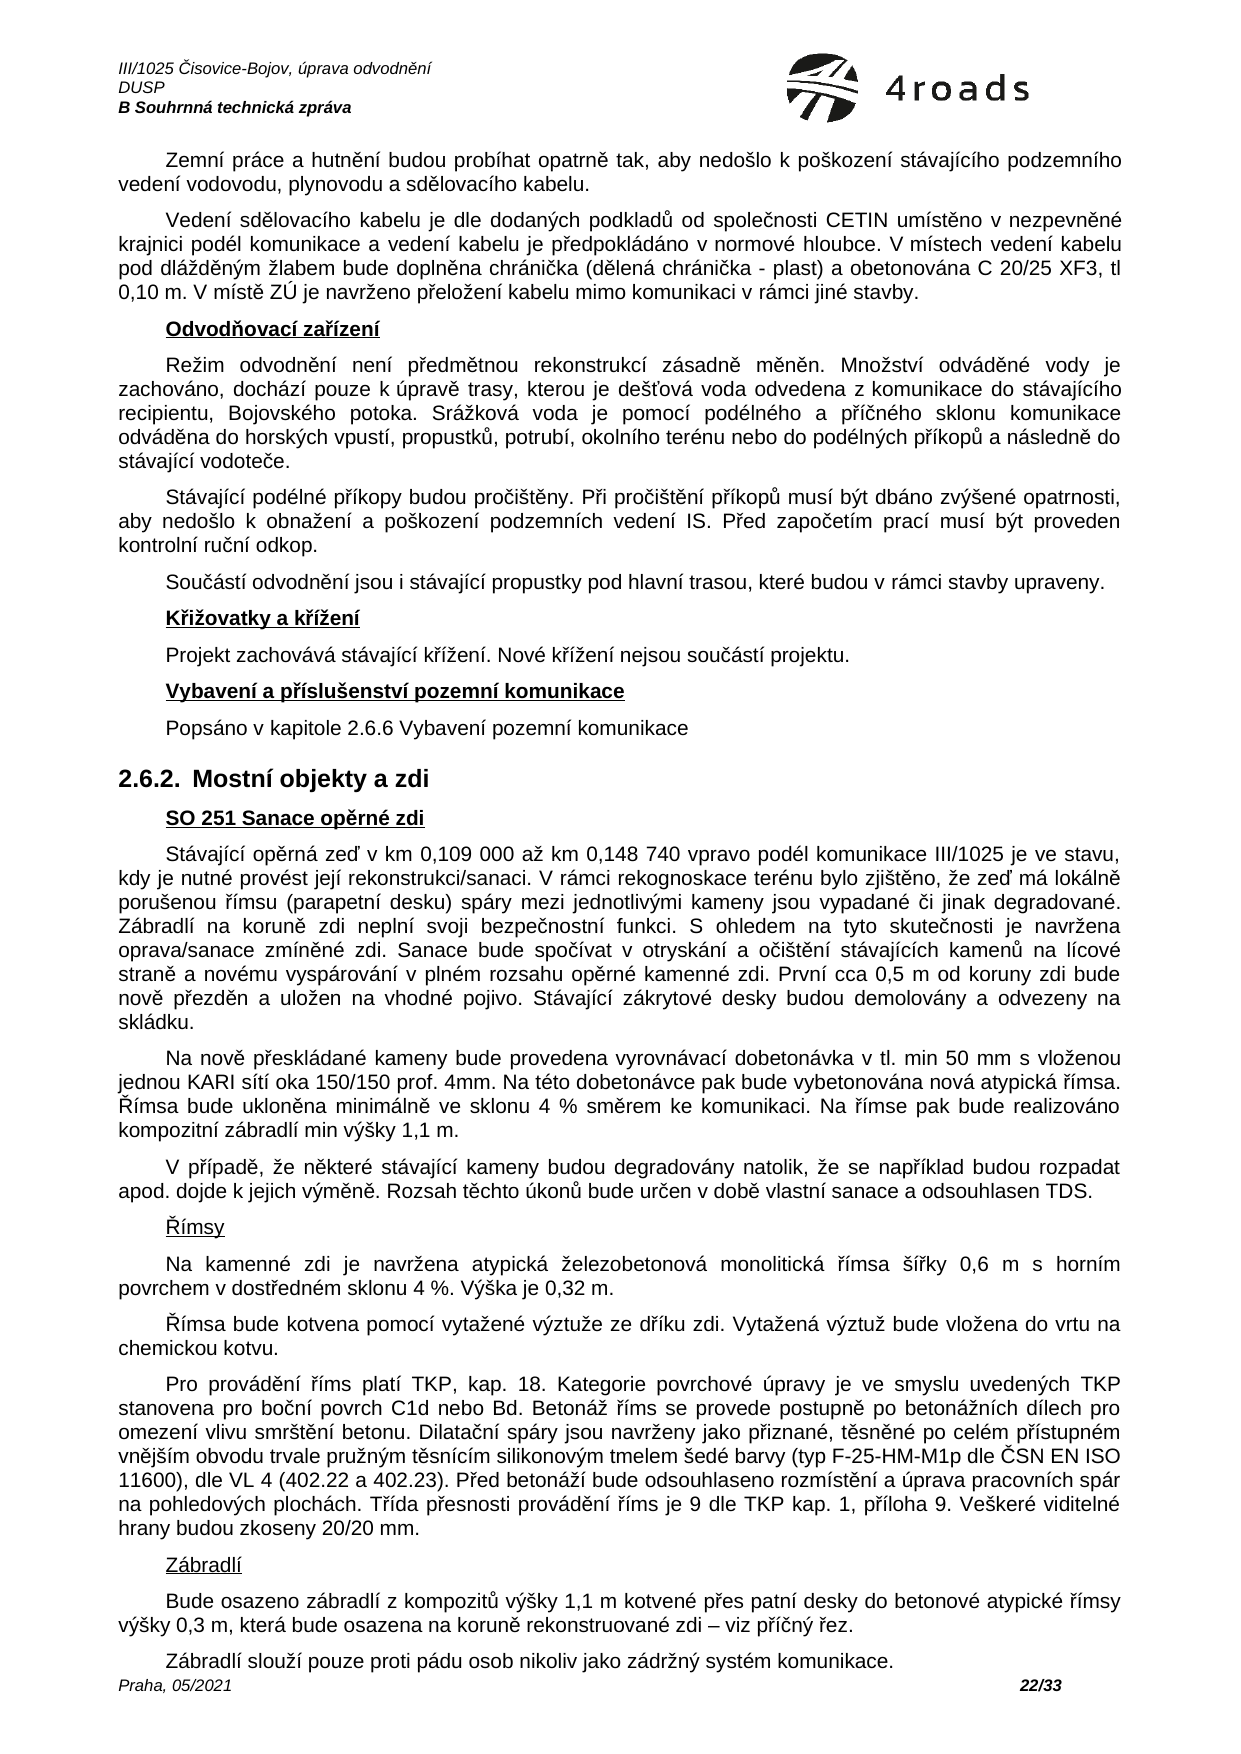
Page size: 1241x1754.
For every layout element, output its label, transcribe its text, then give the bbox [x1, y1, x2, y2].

text Křižovatky a křížení [118, 606, 1122, 630]
text Zábradlí [118, 1552, 1122, 1576]
text SO 251 Sanace opěrné zdi [118, 806, 1122, 829]
text Zábradlí slouží pouze proti pádu osob nikoliv jako zádržný systém komunikace. [118, 1649, 1122, 1673]
text Zemní práce a hutnění budou probíhat opatrně tak, aby nedošlo k poškození stávajícího podzemního vedení vodovodu, plynovodu a sdělovacího kabelu. [118, 148, 1122, 196]
text Římsy [118, 1215, 1122, 1239]
picture [776, 43, 1043, 136]
text Popsáno v kapitole 2.6.6 Vybavení pozemní komunikace [118, 715, 1122, 739]
text Pro provádění říms platí TKP, kap. 18. Kategorie povrchové úpravy je ve smyslu uvedených TKP stanovena pro boční povrch C1d nebo Bd. Betonáž říms se provede postupně po betonážních dílech pro omezení vlivu smrštění betonu. Dilatační spáry jsou navrženy jako přiznané, těsněné po celém přístupném vnějším obvodu trvale pružným těsnícím silikonovým tmelem šedé barvy (typ F-25-HM-M1p dle ČSN EN ISO 11600), dle VL 4 (402.22 a 402.23). Před betonáží bude odsouhlaseno rozmístění a úprava pracovních spár na pohledových plochách. Třída přesnosti provádění říms je 9 dle TKP kap. 1, příloha 9. Veškeré viditelné hrany budou zkoseny 20/20 mm. [118, 1372, 1122, 1540]
text Režim odvodnění není předmětnou rekonstrukcí zásadně měněn. Množství odváděné vody je zachováno, dochází pouze k úpravě trasy, kterou je dešťová voda odvedena z komunikace do stávajícího recipientu, Bojovského potoka. Srážková voda je pomocí podélného a příčného sklonu komunikace odváděna do horských vpustí, propustků, potrubí, okolního terénu nebo do podélných příkopů a následně do stávající vodoteče. [118, 353, 1122, 473]
text Římsa bude kotvena pomocí vytažené výztuže ze dříku zdi. Vytažená výztuž bude vložena do vrtu na chemickou kotvu. [118, 1312, 1122, 1360]
text Stávající podélné příkopy budou pročištěny. Při pročištění příkopů musí být dbáno zvýšené opatrnosti, aby nedošlo k obnažení a poškození podzemních vedení IS. Před započetím prací musí být proveden kontrolní ruční odkop. [118, 485, 1122, 557]
text Projekt zachovává stávající křížení. Nové křížení nejsou součástí projektu. [118, 642, 1122, 666]
text V případě, že některé stávající kameny budou degradovány natolik, že se například budou rozpadat apod. dojde k jejich výměně. Rozsah těchto úkonů bude určen v době vlastní sanace a odsouhlasen TDS. [118, 1154, 1122, 1202]
text Odvodňovací zařízení [118, 316, 1122, 340]
text Vedení sdělovacího kabelu je dle dodaných podkladů od společnosti CETIN umístěno v nezpevněné krajnici podél komunikace a vedení kabelu je předpokládáno v normové hloubce. V místech vedení kabelu pod dlážděným žlabem bude doplněna chránička (dělená chránička - plast) a obetonována C 20/25 XF3, tl 0,10 m. V místě ZÚ je navrženo přeložení kabelu mimo komunikaci v rámci jiné stavby. [118, 208, 1122, 304]
subtitle Mostní objekty a zdi [118, 764, 1122, 793]
text Na kamenné zdi je navržena atypická železobetonová monolitická římsa šířky 0,6 m s horním povrchem v dostředném sklonu 4 %. Výška je 0,32 m. [118, 1251, 1122, 1299]
text Bude osazeno zábradlí z kompozitů výšky 1,1 m kotvené přes patní desky do betonové atypické římsy výšky 0,3 m, která bude osazena na koruně rekonstruované zdi – viz příčný řez. [118, 1589, 1122, 1637]
text Stávající opěrná zeď v km 0,109 000 až km 0,148 740 vpravo podél komunikace III/1025 je ve stavu, kdy je nutné provést její rekonstrukci/sanaci. V rámci rekognoskace terénu bylo zjištěno, že zeď má lokálně porušenou římsu (parapetní desku) spáry mezi jednotlivými kameny jsou vypadané či jinak degradované. Zábradlí na koruně zdi neplní svoji bezpečnostní funkci. S ohledem na tyto skutečnosti je navržena oprava/sanace zmíněné zdi. Sanace bude spočívat v otryskání a očištění stávajících kamenů na lícové straně a novému vyspárování v plném rozsahu opěrné kamenné zdi. První cca 0,5 m od koruny zdi bude nově přezděn a uložen na vhodné pojivo. Stávající zákrytové desky budou demolovány a odvezeny na skládku. [118, 842, 1122, 1034]
text Vybavení a příslušenství pozemní komunikace [118, 679, 1122, 703]
text Na nově přeskládané kameny bude provedena vyrovnávací dobetonávka v tl. min 50 mm s vloženou jednou KARI sítí oka 150/150 prof. 4mm. Na této dobetonávce pak bude vybetonována nová atypická římsa. Římsa bude ukloněna minimálně ve sklonu 4 % směrem ke komunikaci. Na římse pak bude realizováno kompozitní zábradlí min výšky 1,1 m. [118, 1046, 1122, 1142]
text Součástí odvodnění jsou i stávající propustky pod hlavní trasou, které budou v rámci stavby upraveny. [118, 569, 1122, 593]
